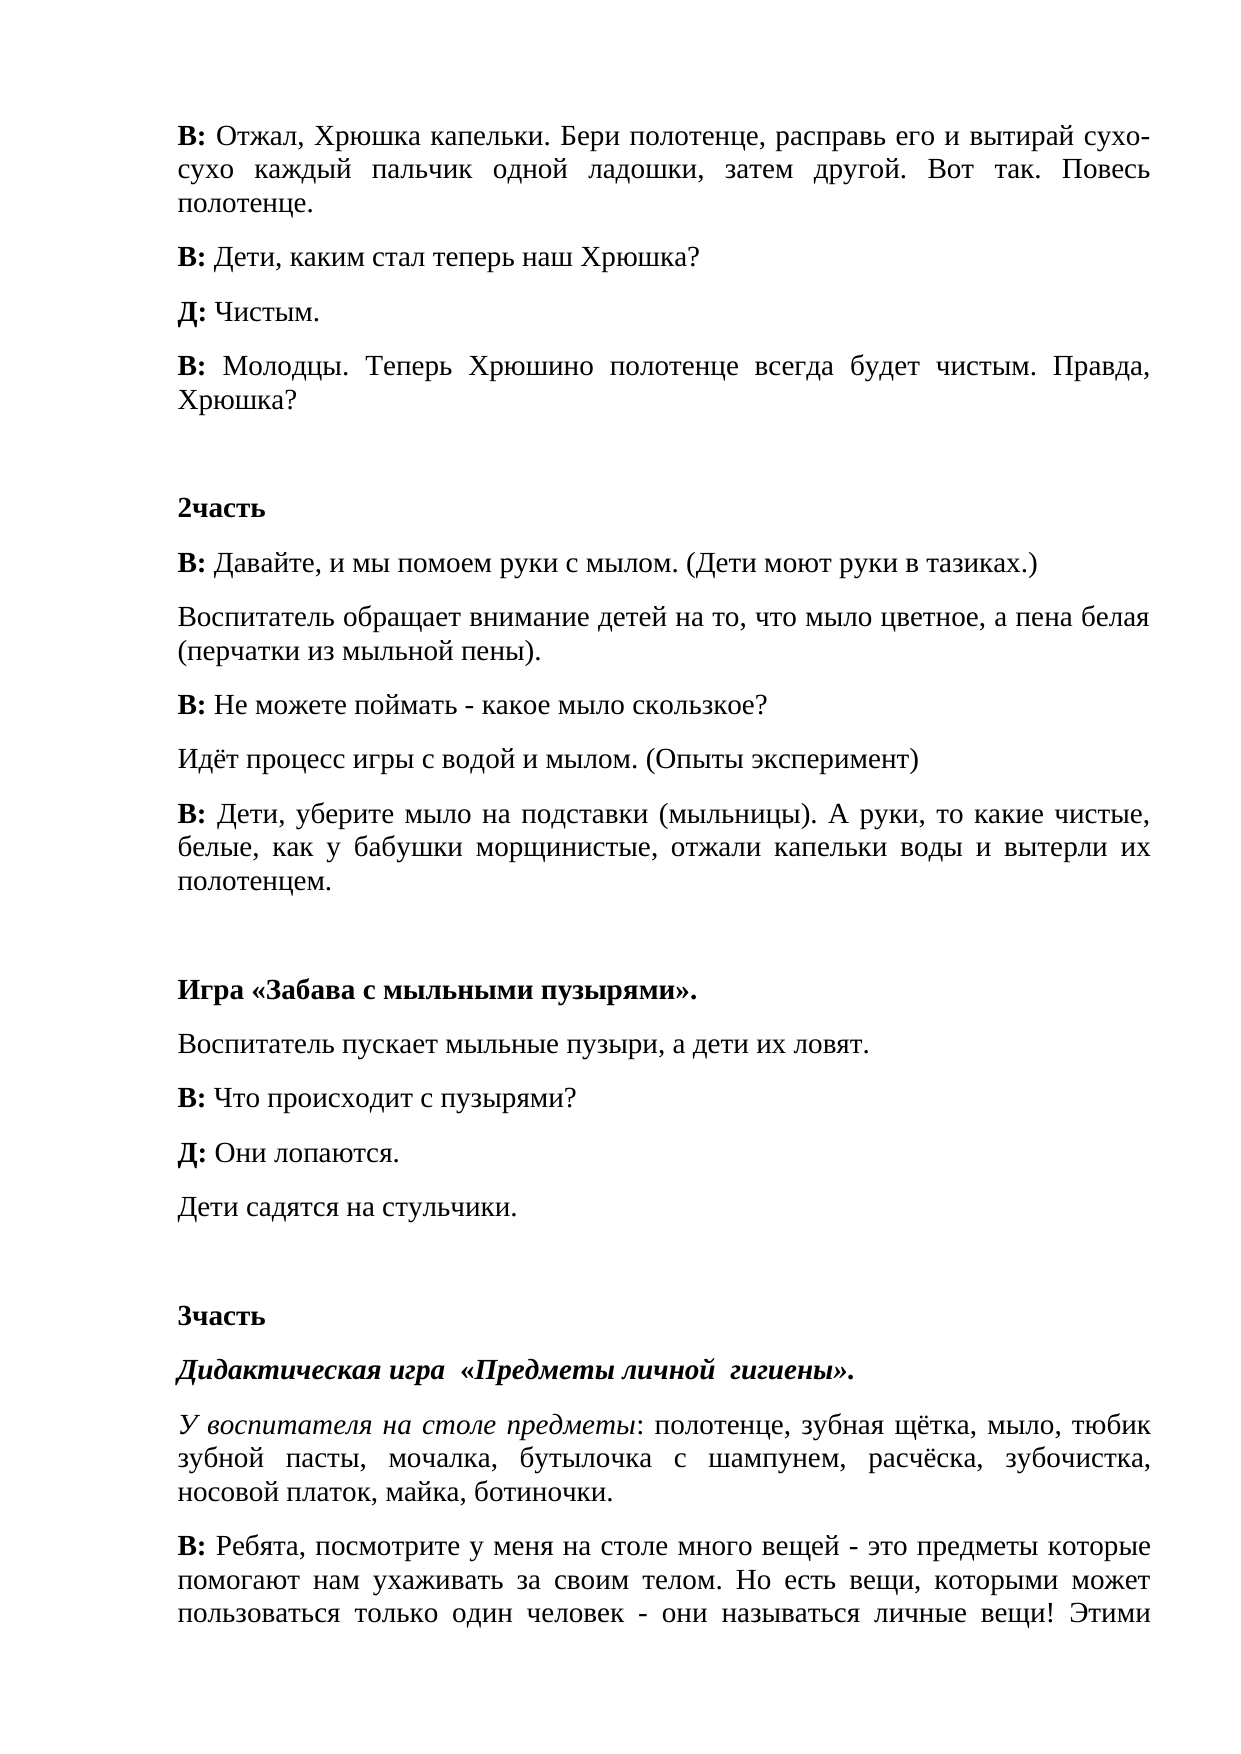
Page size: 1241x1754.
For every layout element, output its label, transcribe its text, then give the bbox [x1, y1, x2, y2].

text 3часть [177, 1298, 1152, 1332]
text В: Отжал, Хрюшка капельки. Бери полотенце, расправь его и вытирай сухо-сухо каждый пальчик одной ладошки, затем другой. Вот так. Повесь полотенце. [177, 118, 1152, 219]
text В: Дети, уберите мыло на подставки (мыльницы). А руки, то какие чистые, белые, как у бабушки морщинистые, отжали капельки воды и вытерли их полотенцем. [177, 796, 1152, 897]
text 2часть [177, 491, 1152, 524]
text В: Давайте, и мы помоем руки с мылом. (Дети моют руки в тазиках.) [177, 545, 1152, 578]
text Д: Они лопаются. [177, 1135, 1152, 1168]
text Идёт процесс игры с водой и мылом. (Опыты эксперимент) [177, 742, 1152, 775]
text Дети садятся на стульчики. [177, 1189, 1152, 1223]
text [177, 1528, 1152, 1629]
text Воспитатель пускает мыльные пузыри, а дети их ловят. [177, 1026, 1152, 1060]
text Воспитатель обращает внимание детей на то, что мыло цветное, а пена белая (перчатки из мыльной пены). [177, 599, 1152, 666]
text В: Не можете поймать - какое мыло скользкое? [177, 687, 1152, 721]
text В: Дети, каким стал теперь наш Хрюшка? [177, 239, 1152, 273]
text Дидактическая игра «Предметы личной гигиены». [177, 1352, 1152, 1386]
text В: Что происходит с пузырями? [177, 1081, 1152, 1114]
text В: Молодцы. Теперь Хрюшино полотенце всегда будет чистым. Правда, Хрюшка? [177, 348, 1152, 415]
text У воспитателя на столе предметы: полотенце, зубная щётка, мыло, тюбик зубной пасты, мочалка, бутылочка с шампунем, расчёска, зубочистка, носовой платок, майка, ботиночки. [177, 1407, 1152, 1507]
text Игра «Забава с мыльными пузырями». [177, 972, 1152, 1005]
text Д: Чистым. [177, 294, 1152, 327]
